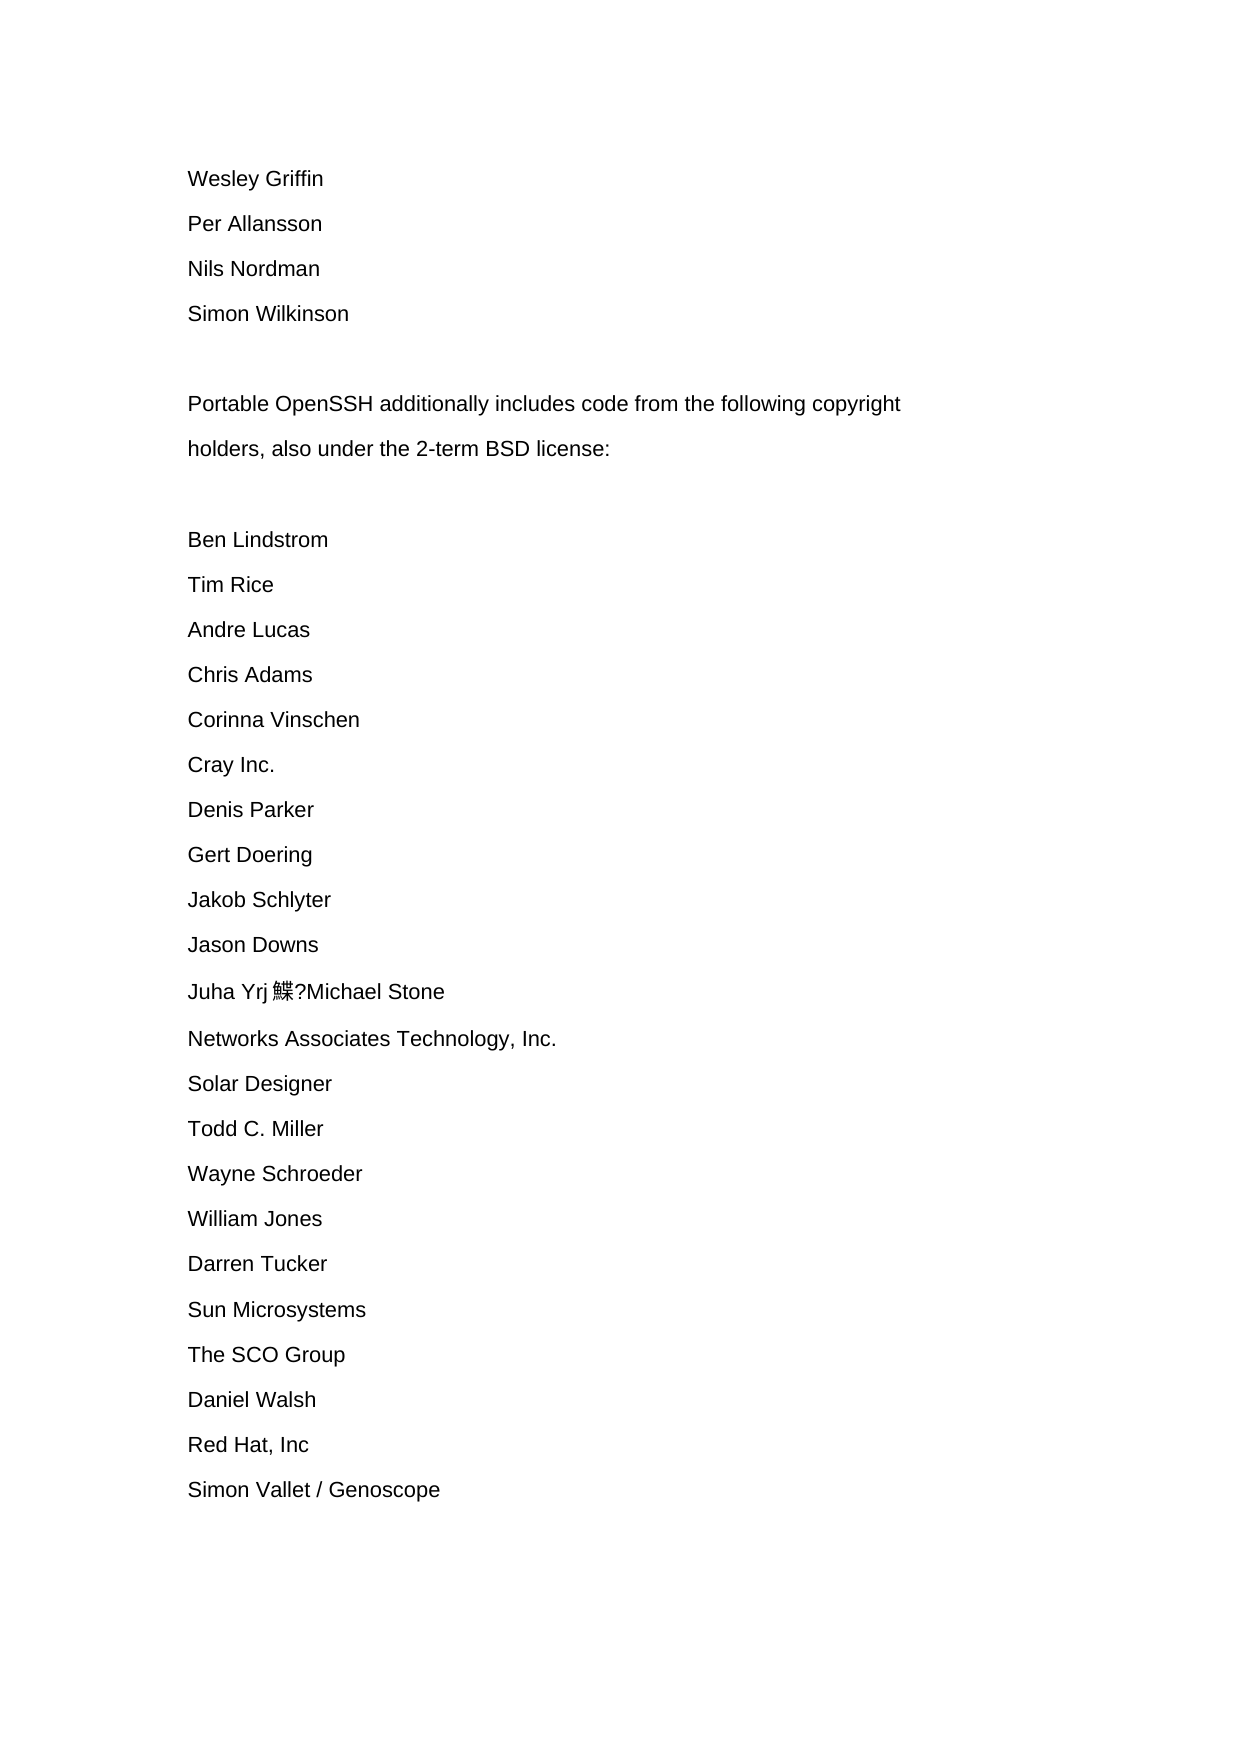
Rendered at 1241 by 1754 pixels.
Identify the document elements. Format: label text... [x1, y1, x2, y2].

text Simon Vallet / Genoscope [187, 1473, 1053, 1506]
text Todd C. Miller [187, 1112, 1053, 1145]
text Andre Lucas [187, 613, 1053, 646]
text Per Allansson [187, 207, 1053, 239]
text Darren Tucker [187, 1248, 1053, 1280]
text Red Hat, Inc [187, 1428, 1053, 1461]
text Jakob Schlyter [187, 884, 1053, 916]
text Simon Wilkinson [187, 297, 1053, 330]
text Daniel Walsh [187, 1383, 1053, 1416]
text Sun Microsystems [187, 1293, 1053, 1325]
text William Jones [187, 1203, 1053, 1235]
text Tim Rice [187, 568, 1053, 600]
text Juha Yrj鰈?Michael Stone [187, 974, 1053, 1006]
text Networks Associates Technology, Inc. [187, 1022, 1053, 1055]
text Denis Parker [187, 793, 1053, 826]
text Gert Doering [187, 838, 1053, 871]
text Ben Lindstrom [187, 523, 1053, 555]
text Portable OpenSSH additionally includes code from the following copyright [187, 387, 1053, 420]
text Cray Inc. [187, 748, 1053, 781]
text Chris Adams [187, 658, 1053, 691]
text holders, also under the 2-term BSD license: [187, 433, 1053, 465]
text The SCO Group [187, 1338, 1053, 1370]
text Wesley Griffin [187, 162, 1053, 194]
text Jason Downs [187, 929, 1053, 961]
text Corinna Vinschen [187, 703, 1053, 736]
text Nils Nordman [187, 252, 1053, 285]
text Wayne Schroeder [187, 1157, 1053, 1190]
text Solar Designer [187, 1067, 1053, 1100]
